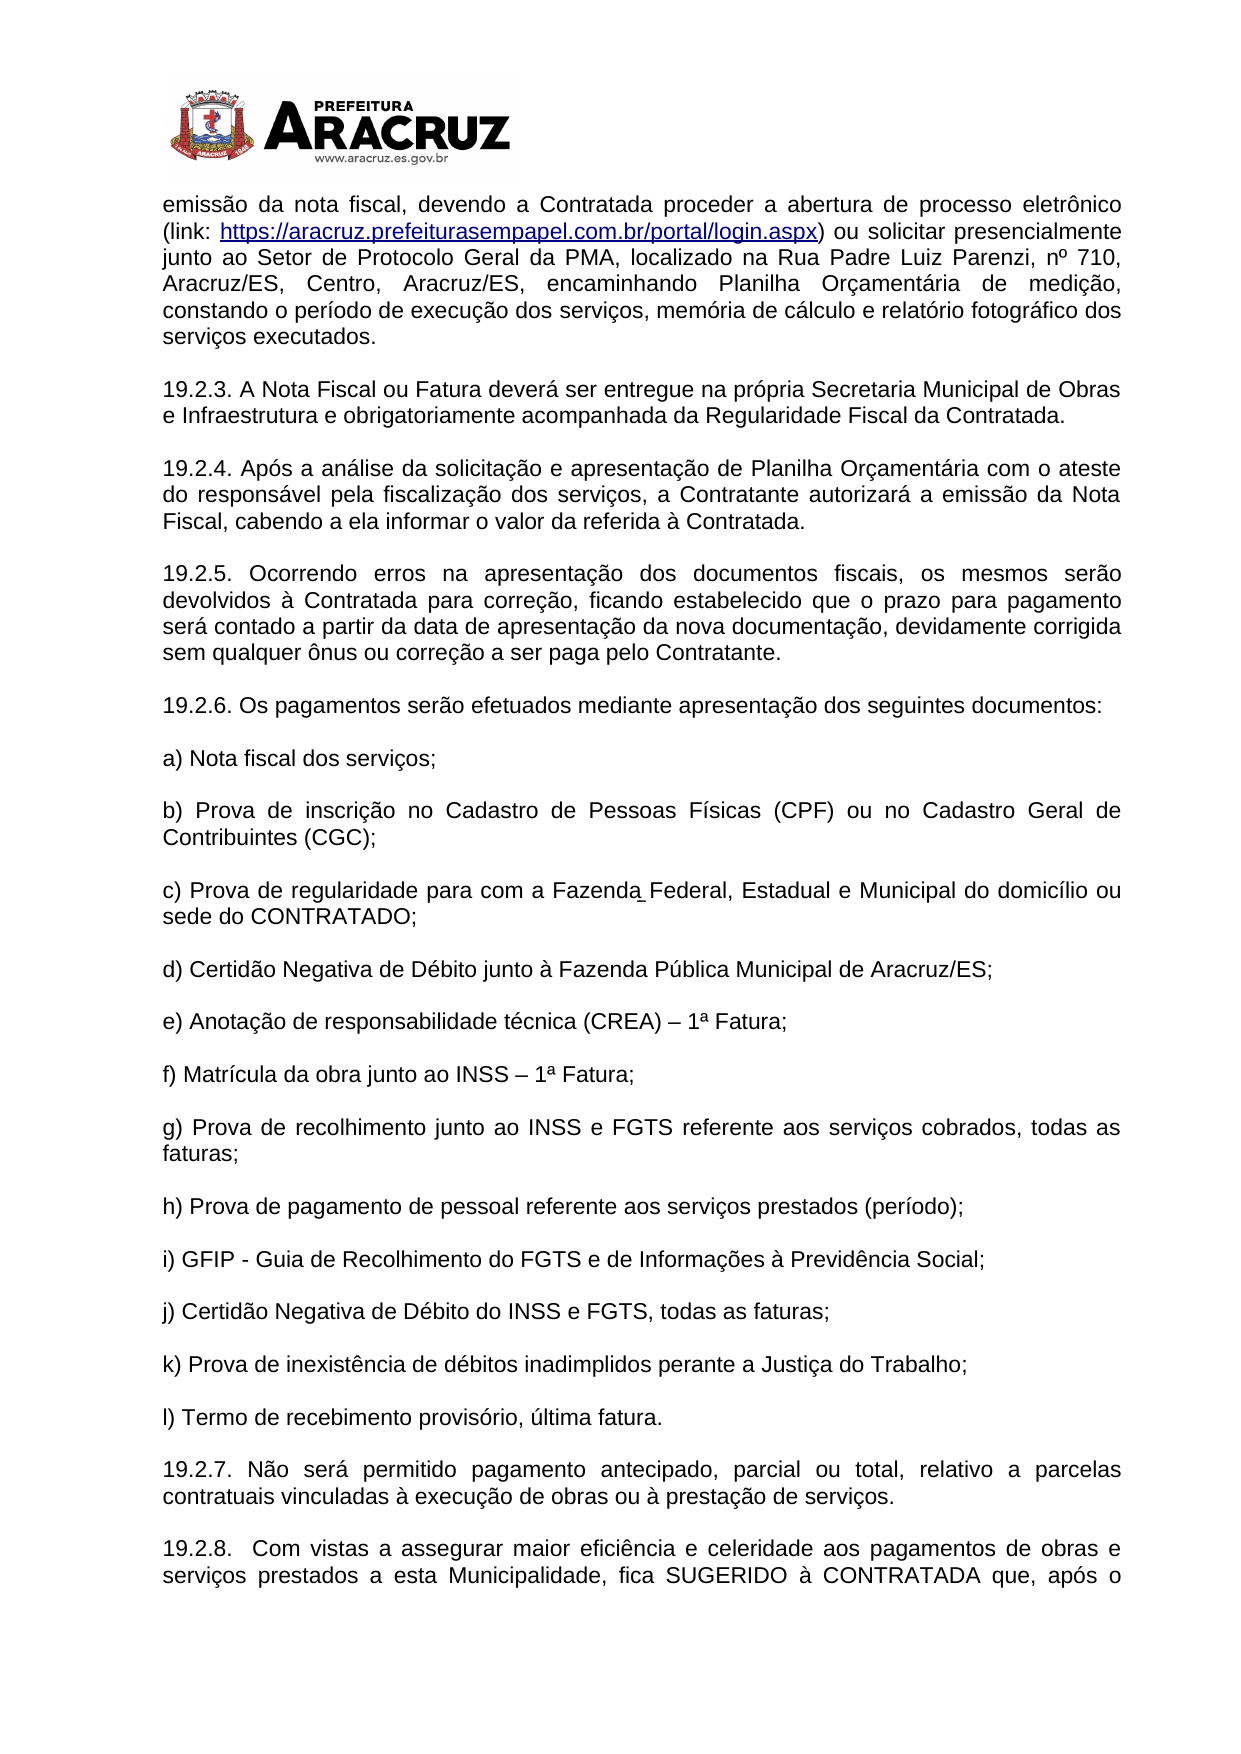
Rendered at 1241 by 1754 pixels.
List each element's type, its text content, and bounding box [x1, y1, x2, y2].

list 19.2.5. Ocorrendo erros na apresentação dos documentos fiscais, os mesmos serão devolvidos à Contratada para correção, ficando estabelecido que o prazo para pagamento será contado a partir da data de apresentação da nova documentação, devidamente corrigida sem qualquer ônus ou correção a ser paga pelo Contratante. [162, 560, 1122, 666]
list c) Prova de regularidade para com a Fazenda Federal, Estadual e Municipal do domicílio ou sede do CONTRATADO; [162, 877, 1122, 929]
picture [166, 76, 519, 183]
list i) GFIP - Guia de Recolhimento do FGTS e de Informações à Previdência Social; [162, 1246, 1122, 1272]
list f) Matrícula da obra junto ao INSS – 1ª Fatura; [162, 1061, 1122, 1087]
list h) Prova de pagamento de pessoal referente aos serviços prestados (período); [162, 1193, 1122, 1219]
list j) Certidão Negativa de Débito do INSS e FGTS, todas as faturas; [162, 1298, 1122, 1324]
list k) Prova de inexistência de débitos inadimplidos perante a Justiça do Trabalho; [162, 1351, 1122, 1377]
subtitle 19.2.7. Não será permitido pagamento antecipado, parcial ou total, relativo a parcelas contratuais vinculadas à execução de obras ou à prestação de serviços. [162, 1456, 1122, 1509]
list e) Anotação de responsabilidade técnica (CREA) – 1ª Fatura; [162, 1008, 1122, 1035]
list 19.2.4. Após a análise da solicitação e apresentação de Planilha Orçamentária com o ateste do responsável pela fiscalização dos serviços, a Contratante autorizará a emissão da Nota Fiscal, cabendo a ela informar o valor da referida à Contratada. [162, 455, 1122, 534]
list d) Certidão Negativa de Débito junto à Fazenda Pública Municipal de Aracruz/ES; [162, 956, 1122, 982]
list g) Prova de recolhimento junto ao INSS e FGTS referente aos serviços cobrados, todas as faturas; [162, 1114, 1122, 1166]
list b) Prova de inscrição no Cadastro de Pessoas Físicas (CPF) ou no Cadastro Geral de Contribuintes (CGC); [162, 797, 1122, 850]
list l) Termo de recebimento provisório, última fatura. [162, 1404, 1122, 1430]
list 19.2.6. Os pagamentos serão efetuados mediante apresentação dos seguintes documentos: [162, 692, 1122, 718]
text 19.2.3. A Nota Fiscal ou Fatura deverá ser entregue na própria Secretaria Municipal de Obras e Infraestrutura e obrigatoriamente acompanhada da Regularidade Fiscal da Contratada. [162, 376, 1122, 428]
list a) Nota fiscal dos serviços; [162, 745, 1122, 771]
